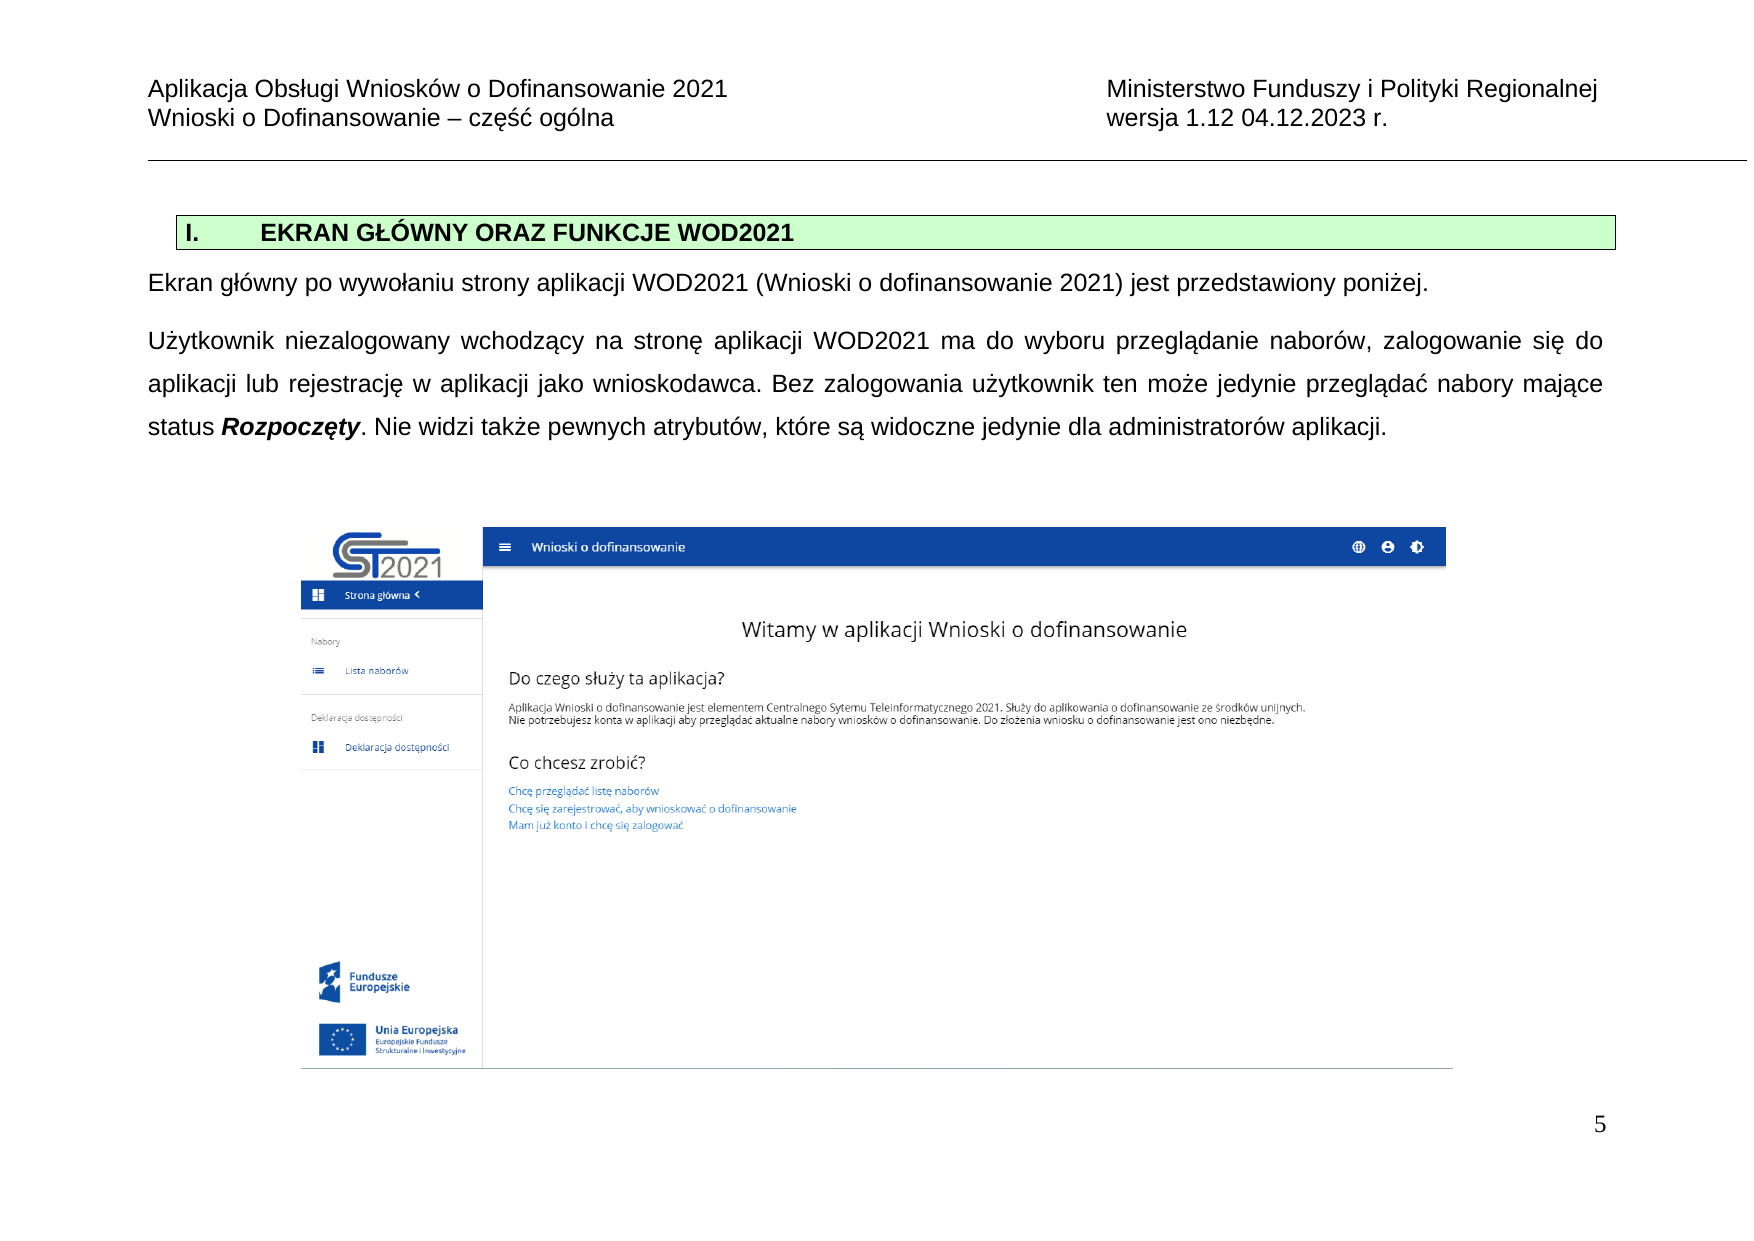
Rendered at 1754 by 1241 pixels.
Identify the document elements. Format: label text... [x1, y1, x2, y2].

subtitle EKRAN GŁÓWNY ORAZ FUNKCJE WOD2021 [177, 216, 1615, 249]
text Użytkownik niezalogowany wchodzący na stronę aplikacji WOD2021 ma do wyboru przeglądanie naborów, zalogowanie się do aplikacji lub rejestrację w aplikacji jako wnioskodawca. Bez zalogowania użytkownik ten może jedynie przeglądać nabory mające status Rozpoczęty. Nie widzi także pewnych atrybutów, które są widoczne jedynie dla administratorów aplikacji. [148, 326, 1606, 441]
picture [301, 527, 1453, 1069]
text Ekran główny po wywołaniu strony aplikacji WOD2021 (Wnioski o dofinansowanie 2021) jest przedstawiony poniżej. [148, 268, 1606, 297]
